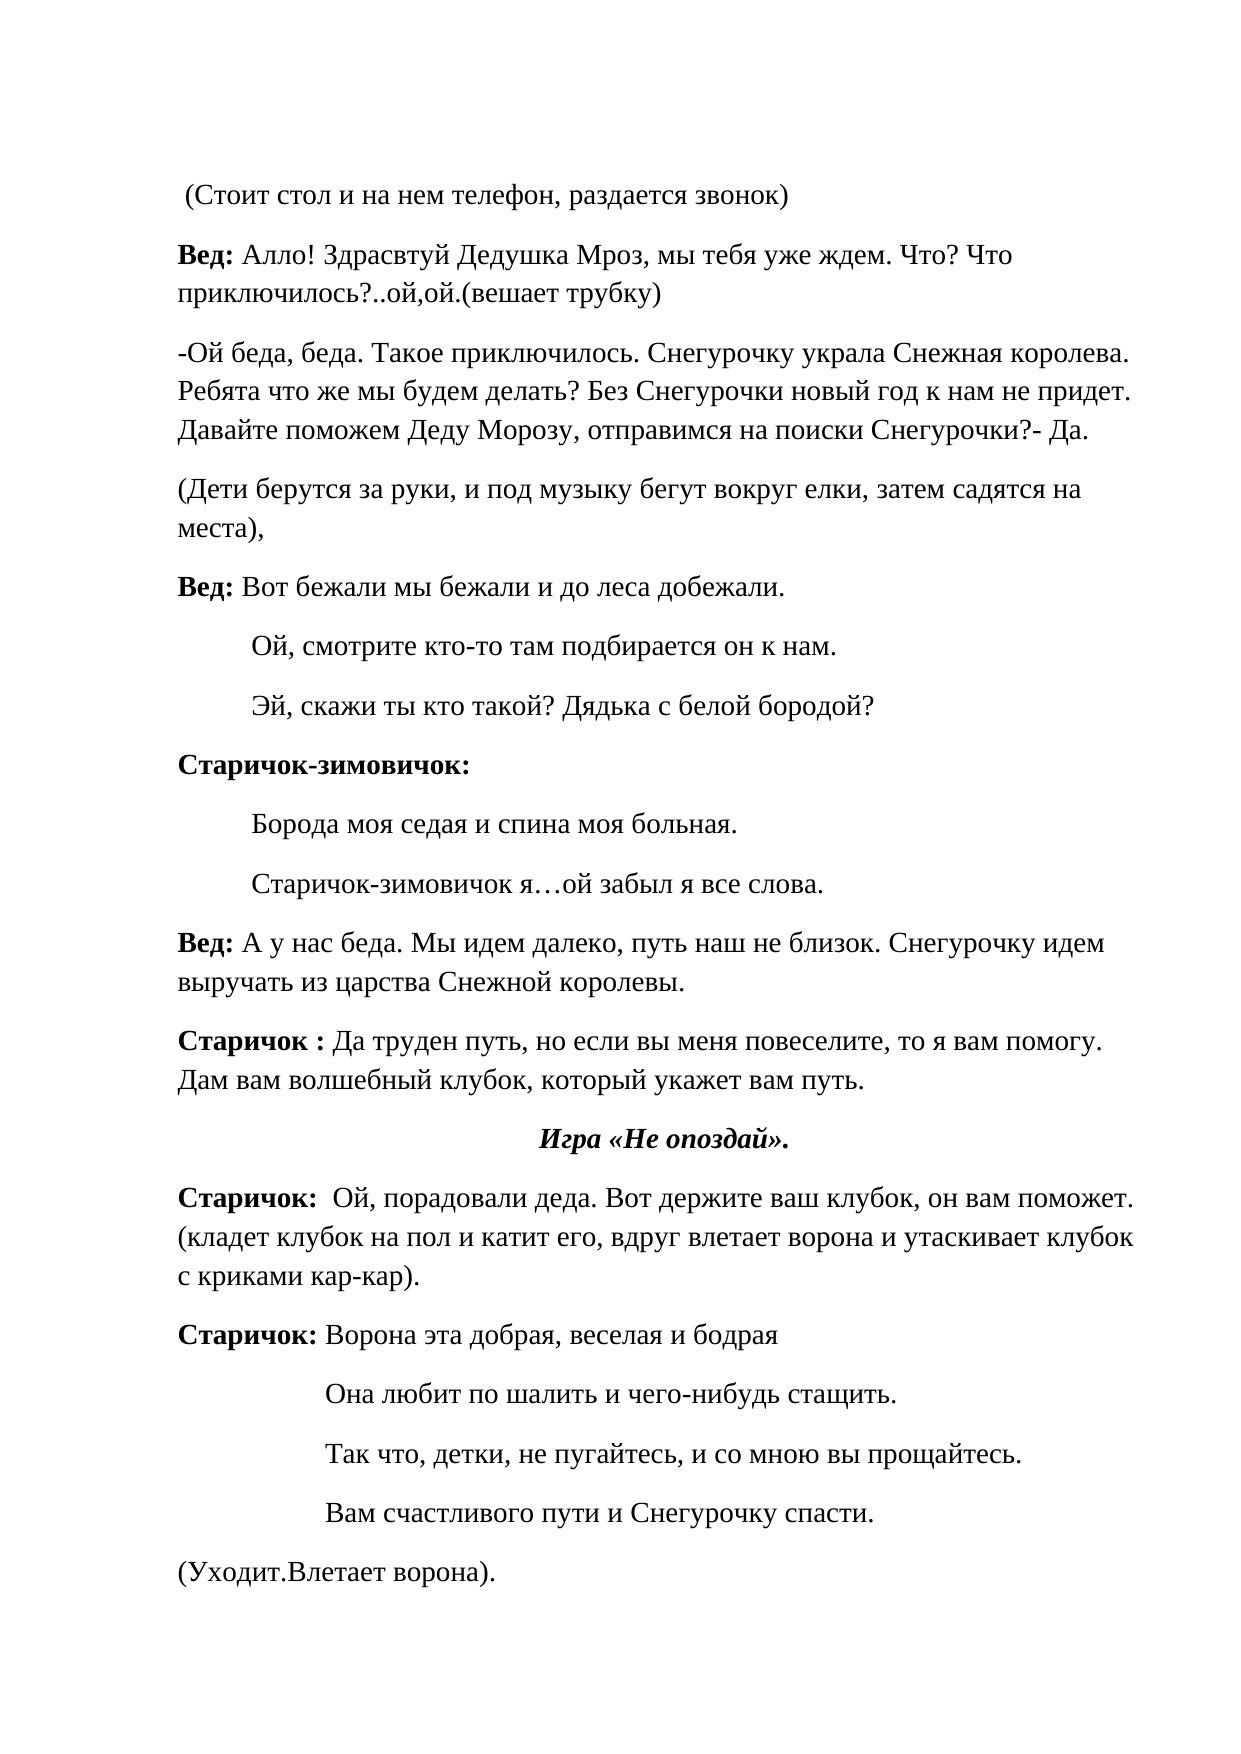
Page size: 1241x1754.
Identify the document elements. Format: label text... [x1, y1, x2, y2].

text Старичок-зимовичок я…ой забыл я все слова. [177, 866, 1152, 899]
text Вед: Алло! Здрасвтуй Дедушка Мроз, мы тебя уже ждем. Что? Что приключилось?..ой,ой.(вешает трубку) [177, 237, 1152, 309]
text Вам счастливого пути и Снегурочку спасти. [177, 1495, 1152, 1529]
text Так что, детки, не пугайтесь, и со мною вы прощайтесь. [177, 1436, 1152, 1469]
text Эй, скажи ты кто такой? Дядька с белой бородой? [177, 688, 1152, 721]
text (Стоит стол и на нем телефон, раздается звонок) [177, 177, 1152, 211]
text (Уходит.Влетает ворона). [177, 1554, 1152, 1588]
text Старичок: Ой, порадовали деда. Вот держите ваш клубок, он вам поможет. (кладет клубок на пол и катит его, вдруг влетает ворона и утаскивает клубок с криками кар-кар). [177, 1181, 1152, 1291]
text Старичок-зимовичок: [177, 747, 1152, 781]
text Старичок : Да труден путь, но если вы меня повеселите, то я вам помогу. Дам вам волшебный клубок, который укажет вам путь. [177, 1023, 1152, 1095]
text Вед: Вот бежали мы бежали и до леса добежали. [177, 569, 1152, 603]
text Борода моя седая и спина моя больная. [177, 807, 1152, 840]
text Ой, смотрите кто-то там подбирается он к нам. [177, 628, 1152, 662]
text Игра «Не опоздай». [177, 1121, 1152, 1155]
text (Дети берутся за руки, и под музыку бегут вокруг елки, затем садятся на места), [177, 471, 1152, 543]
text Старичок: Ворона эта добрая, веселая и бодрая [177, 1317, 1152, 1351]
text Вед: А у нас беда. Мы идем далеко, путь наш не близок. Снегурочку идем выручать из царства Снежной королевы. [177, 925, 1152, 997]
text -Ой беда, беда. Такое приключилось. Снегурочку украла Снежная королева. Ребята что же мы будем делать? Без Снегурочки новый год к нам не придет. Давайте поможем Деду Морозу, отправимся на поиски Снегурочки?- Да. [177, 335, 1152, 445]
text Она любит по шалить и чего-нибудь стащить. [177, 1376, 1152, 1410]
